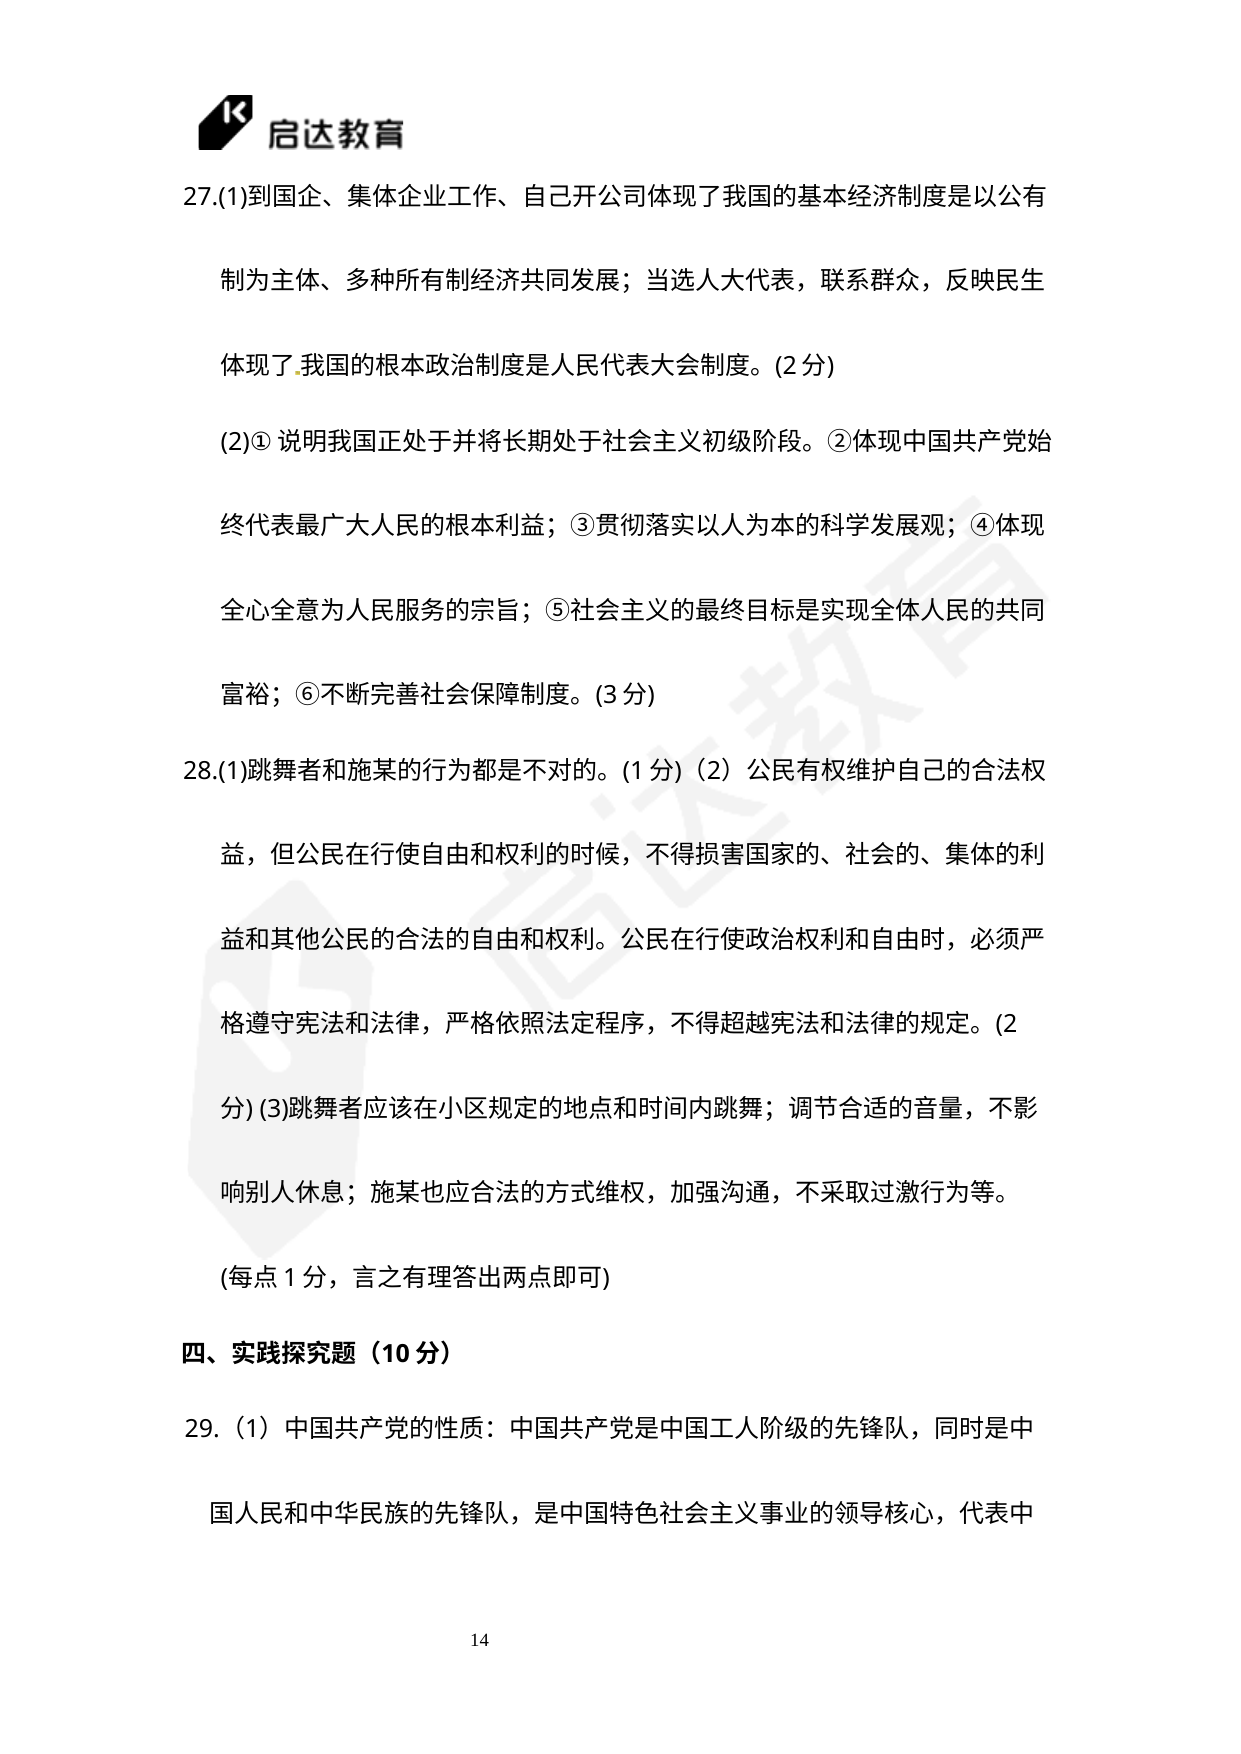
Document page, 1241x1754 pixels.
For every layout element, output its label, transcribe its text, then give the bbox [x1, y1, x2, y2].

text 27.(1)到国企、集体企业工作、自己开公司体现了我国的基本经济制度是以公有制为主体、多种所有制经济共同发展；当选人大代表，联系群众，反映民生体现了我国的根本政治制度是人民代表大会制度。(2分) [183, 162, 1053, 396]
text 四、实践探究题（10分） [181, 1319, 1053, 1384]
text 28.(1)跳舞者和施某的行为都是不对的。(1分)（2）公民有权维护自己的合法权益，但公民在行使自由和权利的时候，不得损害国家的、社会的、集体的利益和其他公民的合法的自由和权利。公民在行使政治权利和自由时，必须严格遵守宪法和法律，严格依照法定程序，不得超越宪法和法律的规定。(2分) (3)跳舞者应该在小区规定的地点和时间内跳舞；调节合适的音量，不影响别人休息；施某也应合法的方式维权，加强沟通，不采取过激行为等。(每点1分，言之有理答出两点即可) [183, 736, 1053, 1308]
text 29.（1）中国共产党的性质：中国共产党是中国工人阶级的先锋队，同时是中国人民和中华民族的先锋队，是中国特色社会主义事业的领导核心，代表中国先进生产力的发展要求，代表中国先进文化的前进方向，代表中国最广大人民的根本利益；（3分）中国共产党的宗旨：全心全意为人民服务。（1分） [184, 1394, 1053, 1544]
text (2)①说明我国正处于并将长期处于社会主义初级阶段。②体现中国共产党始终代表最广大人民的根本利益；③贯彻落实以人为本的科学发展观；④体现全心全意为人民服务的宗旨；⑤社会主义的最终目标是实现全体人民的共同富裕；⑥不断完善社会保障制度。(3分) [220, 407, 1053, 725]
picture [198, 95, 404, 150]
